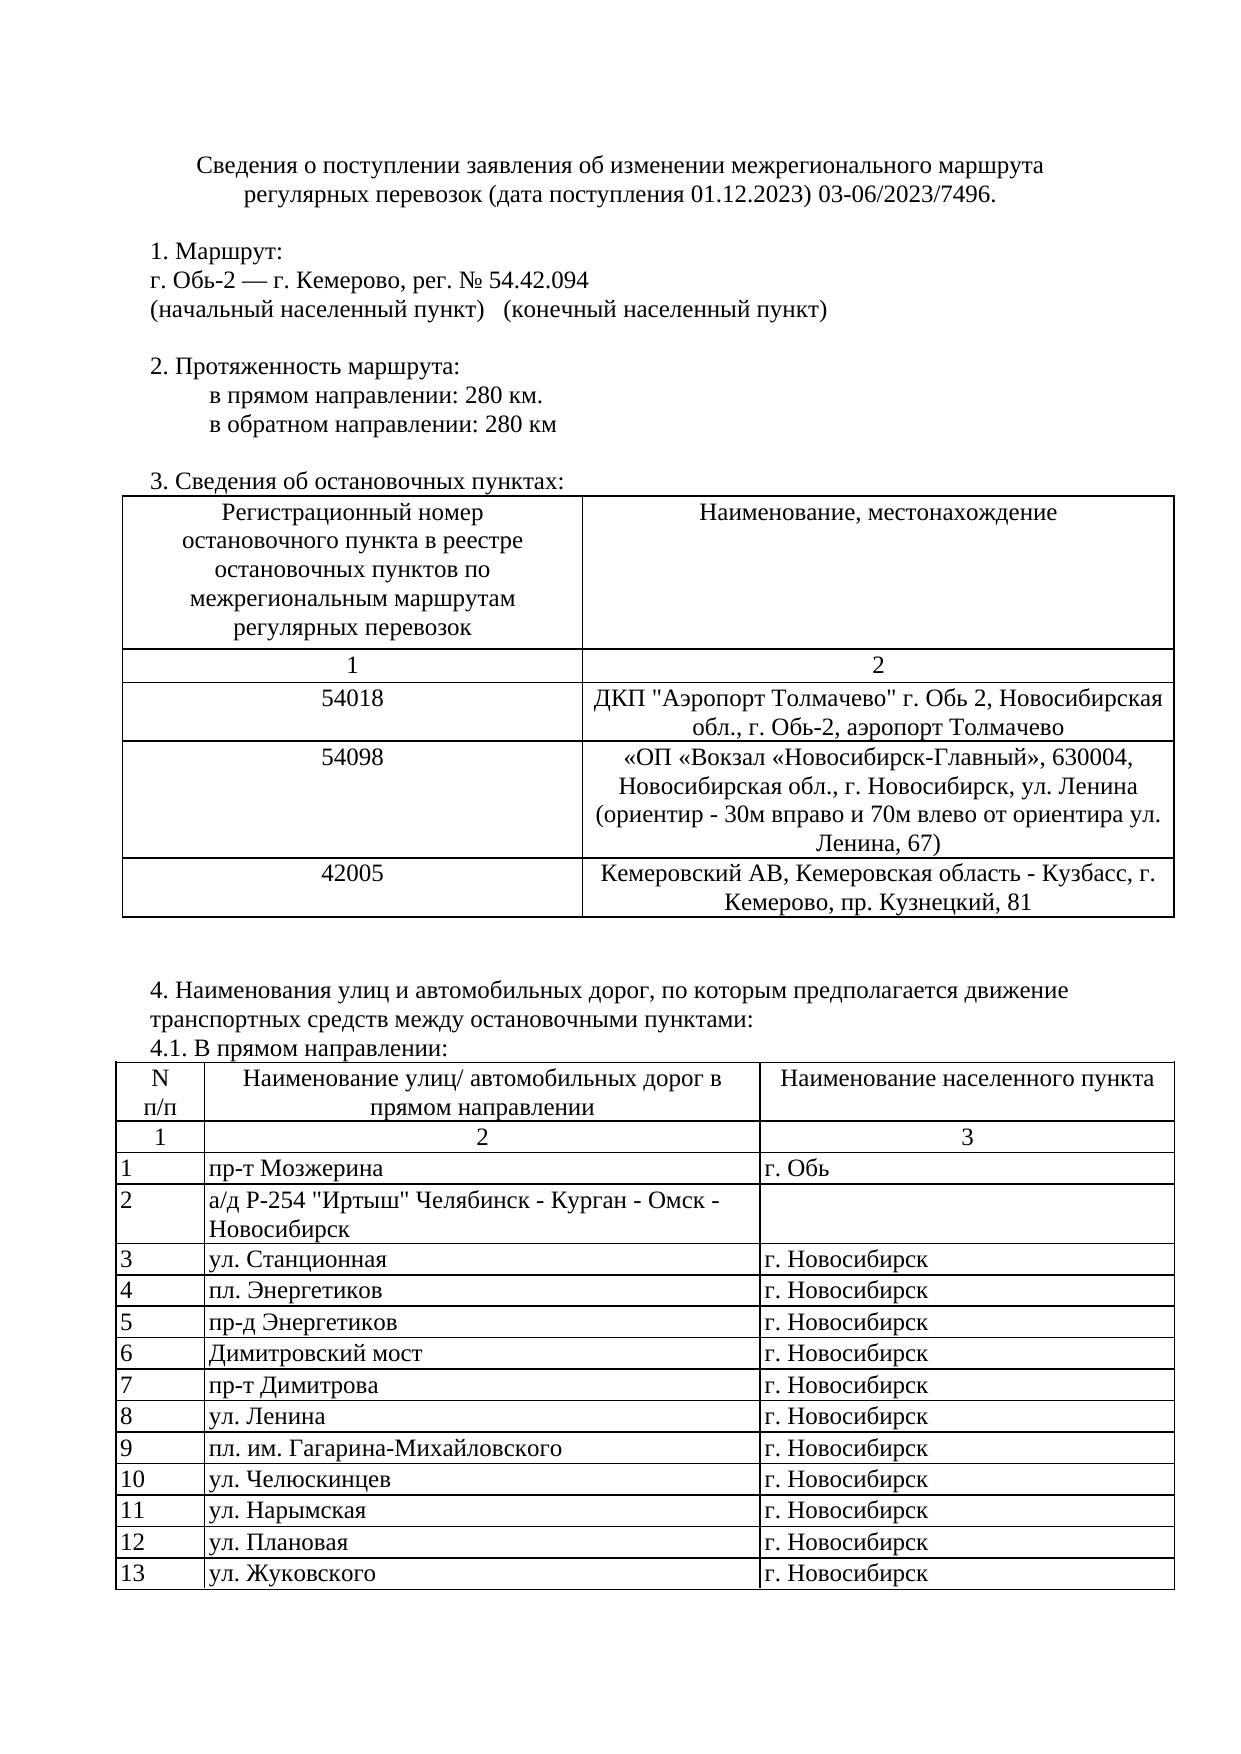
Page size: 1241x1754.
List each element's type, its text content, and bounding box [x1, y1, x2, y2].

table_cell 12 [117, 1527, 204, 1557]
text в обратном направлении: 280 км [150, 409, 1090, 437]
table_cell г. Новосибирск [761, 1307, 1174, 1337]
table_cell 11 [117, 1496, 204, 1526]
table_cell «ОП «Вокзал «Новосибирск-Главный», 630004, Новосибирская обл., г. Новосибирск, ул. Ленина (ориентир - 30м вправо и 70м влево от ориентира ул. Ленина, 67) [583, 742, 1173, 857]
table_cell ул. Станционная [205, 1244, 759, 1274]
table_cell ул. Жуковского [205, 1559, 759, 1588]
table_cell 9 [117, 1433, 204, 1463]
table_header Регистрационный номер остановочного пункта в реестре остановочных пунктов по межрегиональным маршрутам регулярных перевозок [123, 497, 582, 648]
table_cell пл. им. Гагарина-Михайловского [205, 1433, 759, 1463]
table_cell г. Новосибирск [761, 1433, 1174, 1463]
text г. Обь-2 — г. Кемерово, рег. № 54.42.094 [150, 265, 1090, 294]
table_cell ул. Плановая [205, 1527, 759, 1557]
table_cell 4 [117, 1276, 204, 1305]
text 4.1. В прямом направлении: [150, 1033, 1090, 1061]
table_cell 54098 [123, 742, 582, 857]
table_cell 2 [583, 650, 1173, 681]
table_cell пр-т Мозжерина [205, 1153, 759, 1183]
table_cell пр-д Энергетиков [205, 1307, 759, 1337]
table_cell 8 [117, 1401, 204, 1431]
table_cell 3 [761, 1122, 1174, 1152]
text 1. Маршрут: [150, 236, 1090, 265]
text в прямом направлении: 280 км. [150, 380, 1090, 409]
table_cell г. Новосибирск [761, 1527, 1174, 1557]
table_cell 1 [117, 1153, 204, 1183]
table_cell г. Новосибирск [761, 1401, 1174, 1431]
table_cell ДКП "Аэропорт Толмачево" г. Обь 2, Новосибирская обл., г. Обь-2, аэропорт Толмачево [583, 683, 1173, 740]
table_cell г. Новосибирск [761, 1370, 1174, 1400]
table_cell 1 [123, 650, 582, 681]
text 4. Наименования улиц и автомобильных дорог, по которым предполагается движение транспортных средств между остановочными пунктами: [150, 975, 1090, 1033]
table_cell г. Новосибирск [761, 1496, 1174, 1526]
table_cell Кемеровский АВ, Кемеровская область - Кузбасс, г. Кемерово, пр. Кузнецкий, 81 [583, 859, 1173, 916]
table_cell 42005 [123, 859, 582, 916]
table_cell 7 [117, 1370, 204, 1400]
table_header N п/п [117, 1063, 204, 1120]
table_cell а/д Р-254 "Иртыш" Челябинск - Курган - Омск - Новосибирск [205, 1185, 759, 1242]
table_cell г. Новосибирск [761, 1464, 1174, 1494]
text 2. Протяженность маршрута: [150, 351, 1090, 380]
table_cell г. Новосибирск [761, 1244, 1174, 1274]
table_cell 10 [117, 1464, 204, 1494]
table_cell г. Новосибирск [761, 1559, 1174, 1588]
table_cell 3 [117, 1244, 204, 1274]
table_cell 6 [117, 1338, 204, 1368]
table_cell 1 [117, 1122, 204, 1152]
table_cell 54018 [123, 683, 582, 740]
text Сведения о поступлении заявления об изменении межрегионального маршрута регулярных перевозок (дата поступления 01.12.2023) 03-06/2023/7496. [150, 150, 1090, 207]
table_cell 2 [117, 1185, 204, 1242]
table_cell пл. Энергетиков [205, 1276, 759, 1305]
table_cell 2 [205, 1122, 759, 1152]
text (начальный населенный пункт) (конечный населенный пункт) [150, 294, 1090, 322]
table_cell ул. Ленина [205, 1401, 759, 1431]
table_cell ул. Нарымская [205, 1496, 759, 1526]
table_cell пр-т Димитрова [205, 1370, 759, 1400]
table_cell 5 [117, 1307, 204, 1337]
text 3. Сведения об остановочных пунктах: [150, 466, 1090, 495]
table_cell г. Обь [761, 1153, 1174, 1183]
table_header Наименование, местонахождение [583, 497, 1173, 648]
table_cell ул. Челюскинцев [205, 1464, 759, 1494]
table_cell [761, 1185, 1174, 1242]
table_header Наименование населенного пункта [761, 1063, 1174, 1120]
table_cell г. Новосибирск [761, 1276, 1174, 1305]
table_header Наименование улиц/ автомобильных дорог в прямом направлении [205, 1063, 759, 1120]
table_cell Димитровский мост [205, 1338, 759, 1368]
table_cell г. Новосибирск [761, 1338, 1174, 1368]
table_cell 13 [117, 1559, 204, 1588]
